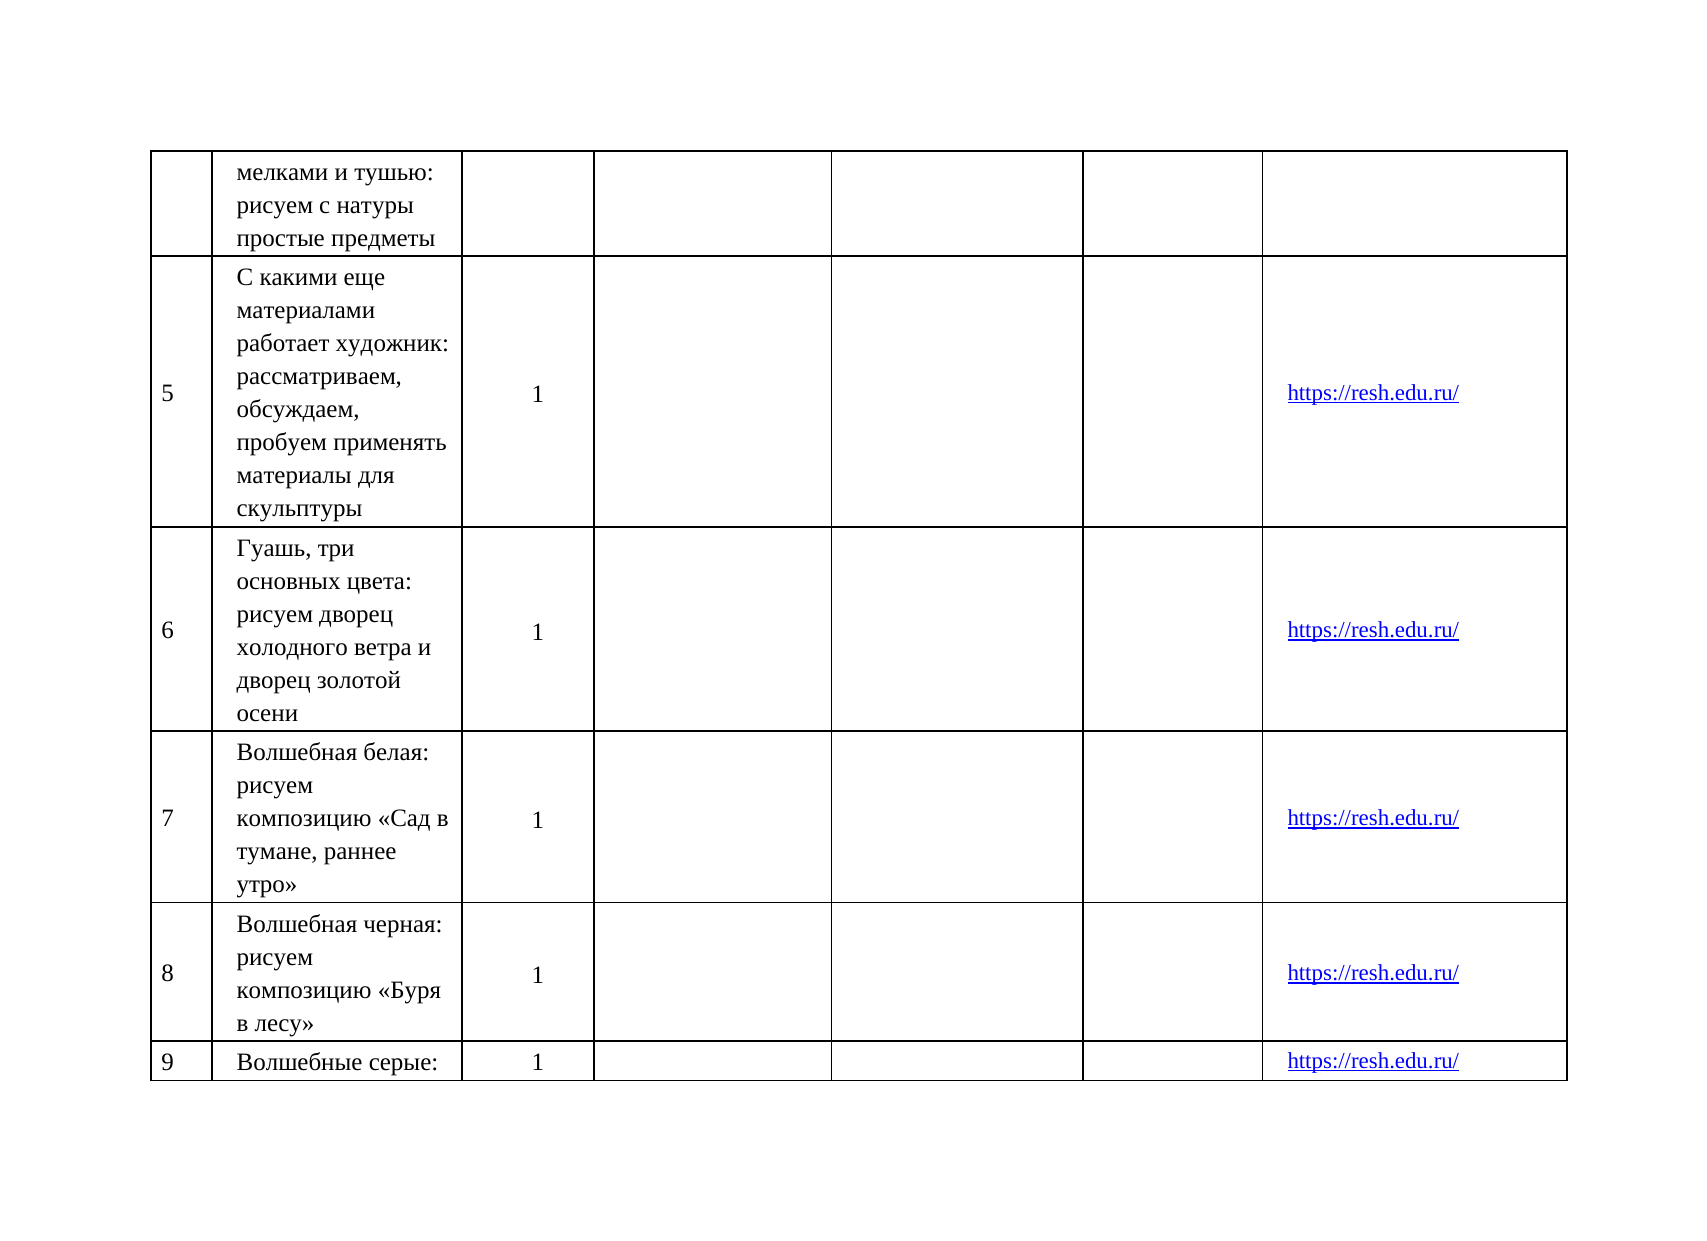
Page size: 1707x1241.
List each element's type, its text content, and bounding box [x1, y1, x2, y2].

table_cell [595, 152, 831, 255]
table_cell [832, 903, 1082, 1040]
table_cell [832, 1042, 1082, 1080]
table_cell 6 [152, 528, 211, 730]
table_cell [832, 152, 1082, 255]
table_cell 1 [463, 1042, 593, 1080]
table_cell Гуашь, три основных цвета: рисуем дворец холодного ветра и дворец золотой осени [213, 528, 461, 730]
table_cell 1 [463, 903, 593, 1040]
table_cell [595, 257, 831, 526]
table_cell [1084, 903, 1262, 1040]
table_cell 4 [152, 152, 211, 255]
table_cell 1 [463, 152, 593, 255]
table_cell 1 [463, 257, 593, 526]
table_cell [1084, 528, 1262, 730]
table_cell https://resh.edu.ru/ [1263, 528, 1566, 730]
table_cell 1 [463, 528, 593, 730]
table_cell С какими еще материалами работает художник: рассматриваем, обсуждаем, пробуем применять материалы для скульптуры [213, 257, 461, 526]
table_cell [1084, 152, 1262, 255]
table_cell [832, 732, 1082, 902]
table_cell 8 [152, 903, 211, 1040]
table_cell 1 [463, 732, 593, 902]
table_cell 5 [152, 257, 211, 526]
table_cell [213, 152, 461, 255]
table_cell https://resh.edu.ru/ [1263, 903, 1566, 1040]
table_cell [1084, 1042, 1262, 1080]
table_cell [595, 528, 831, 730]
table_cell Волшебная белая: рисуем композицию «Сад в тумане, раннее утро» [213, 732, 461, 902]
table_cell [595, 732, 831, 902]
table_cell Волшебная черная: рисуем композицию «Буря в лесу» [213, 903, 461, 1040]
table_cell 9 [152, 1042, 211, 1080]
table_cell 7 [152, 732, 211, 902]
table_cell https://resh.edu.ru/ [1263, 732, 1566, 902]
table_cell https://resh.edu.ru/ [1263, 257, 1566, 526]
table_cell [1084, 732, 1262, 902]
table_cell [1263, 152, 1566, 255]
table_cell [213, 1042, 461, 1080]
table_cell [832, 528, 1082, 730]
table_cell [595, 903, 831, 1040]
table_cell [832, 257, 1082, 526]
table_cell [1084, 257, 1262, 526]
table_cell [1263, 1042, 1566, 1080]
table_cell [595, 1042, 831, 1080]
